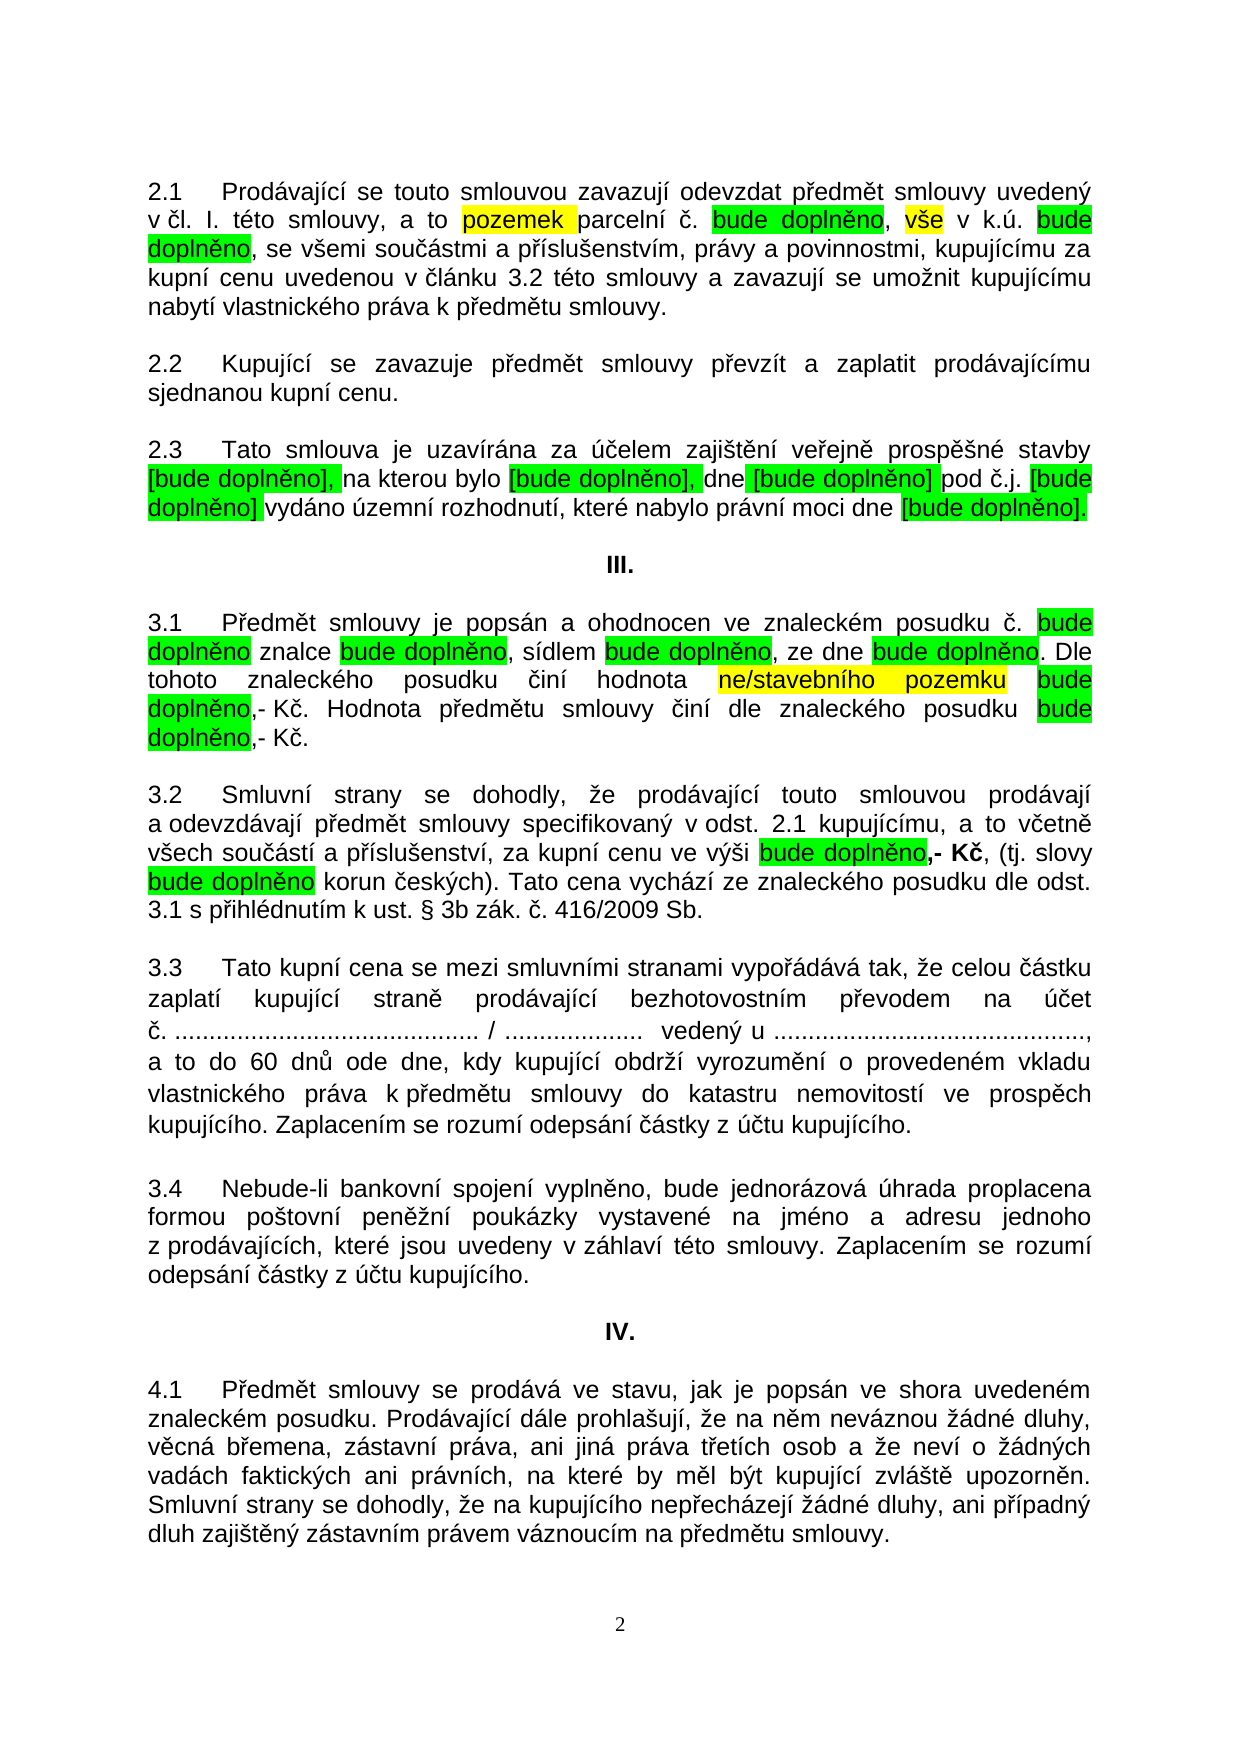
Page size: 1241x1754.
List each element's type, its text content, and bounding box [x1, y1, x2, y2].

text 2.3 Tato smlouva je uzavírána za účelem zajištění veřejně prospěšné stavby [bude doplněno], na kterou bylo [bude doplněno], dne [bude doplněno] pod č.j. [bude doplněno] vydáno územní rozhodnutí, které nabylo právní moci dne [bude doplněno]. [148, 435, 1092, 521]
text 4.1 Předmět smlouvy se prodává ve stavu, jak je popsán ve shora uvedeném znaleckém posudku. Prodávající dále prohlašují, že na něm neváznou žádné dluhy, věcná břemena, zástavní práva, ani jiná práva třetích osob a že neví o žádných vadách faktických ani právních, na které by měl být kupující zvláště upozorněn. Smluvní strany se dohodly, že na kupujícího nepřecházejí žádné dluhy, ani případný dluh zajištěný zástavním právem váznoucím na předmětu smlouvy. [148, 1375, 1092, 1547]
text 3.2 Smluvní strany se dohodly, že prodávající touto smlouvou prodávají a odevzdávají předmět smlouvy specifikovaný v odst. 2.1 kupujícímu, a to včetně všech součástí a příslušenství, za kupní cenu ve výši bude doplněno,- Kč, (tj. slovy bude doplněno korun českých). Tato cena vychází ze znaleckého posudku dle odst. 3.1 s přihlédnutím k ust. § 3b zák. č. 416/2009 Sb. [148, 780, 1092, 924]
text 3.4 Nebude-li bankovní spojení vyplněno, bude jednorázová úhrada proplacena formou poštovní peněžní poukázky vystavené na jméno a adresu jednoho z prodávajících, které jsou uvedeny v záhlaví této smlouvy. Zaplacením se rozumí odepsání částky z účtu kupujícího. [148, 1174, 1092, 1289]
text 3.3 Tato kupní cena se mezi smluvními stranami vypořádává tak, že celou částku zaplatí kupující straně prodávající bezhotovostním převodem na účet č. ............................................ / .................... vedený u ............................................., a to do 60 dnů ode dne, kdy kupující obdrží vyrozumění o provedeném vkladu vlastnického práva k předmětu smlouvy do katastru nemovitostí ve prospěch kupujícího. Zaplacením se rozumí odepsání částky z účtu kupujícího. [148, 953, 1092, 1139]
text 2.1 Prodávající se touto smlouvou zavazují odevzdat předmět smlouvy uvedený v čl. I. této smlouvy, a to pozemek parcelní č. bude doplněno, vše v k.ú. bude doplněno, se všemi součástmi a příslušenstvím, právy a povinnostmi, kupujícímu za kupní cenu uvedenou v článku 3.2 této smlouvy a zavazují se umožnit kupujícímu nabytí vlastnického práva k předmětu smlouvy. [148, 176, 1092, 320]
text 3.1 Předmět smlouvy je popsán a ohodnocen ve znaleckém posudku č. bude doplněno znalce bude doplněno, sídlem bude doplněno, ze dne bude doplněno. Dle tohoto znaleckého posudku činí hodnota ne/stavebního pozemku bude doplněno,- Kč. Hodnota předmětu smlouvy činí dle znaleckého posudku bude doplněno,- Kč. [148, 608, 1092, 751]
text III. [148, 550, 1092, 579]
text 2.2 Kupující se zavazuje předmět smlouvy převzít a zaplatit prodávajícímu sjednanou kupní cenu. [148, 349, 1092, 406]
text IV. [148, 1317, 1092, 1346]
